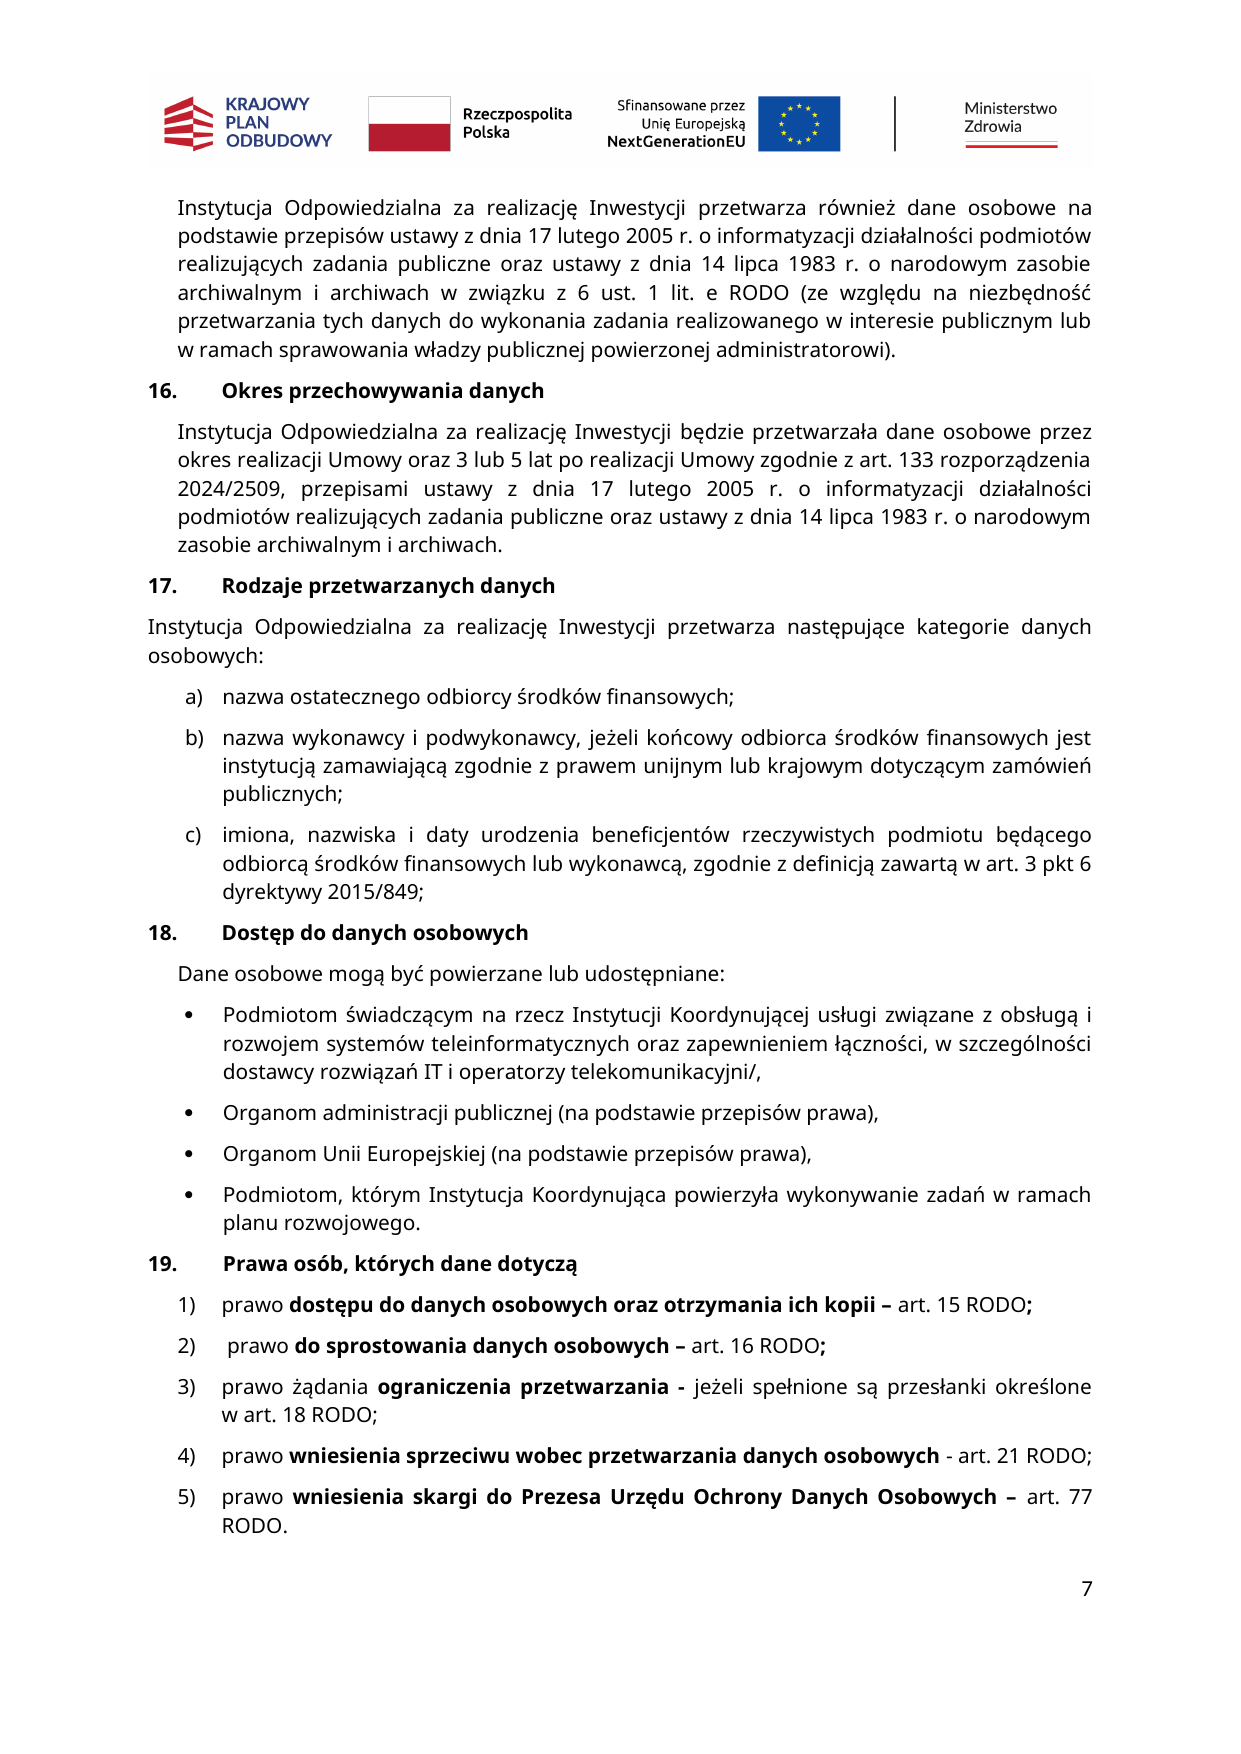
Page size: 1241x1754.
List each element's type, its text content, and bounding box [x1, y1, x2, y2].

list prawo żądania ograniczenia przetwarzania - jeżeli spełnione są przesłanki określone w art. 18 RODO; [177, 1372, 1093, 1429]
list prawo do sprostowania danych osobowych – art. 16 RODO; [177, 1331, 1093, 1359]
list Podmiotom, którym Instytucja Koordynująca powierzyła wykonywanie zadań w ramach planu rozwojowego. [185, 1180, 1093, 1237]
list Prawa osób, których dane dotyczą [148, 1249, 1093, 1278]
list prawo dostępu do danych osobowych oraz otrzymania ich kopii – art. 15 RODO; [177, 1290, 1093, 1319]
text Instytucja Odpowiedzialna za realizację Inwestycji będzie przetwarzała dane osobowe przez okres realizacji Umowy oraz 3 lub 5 lat po realizacji Umowy zgodnie z art. 133 rozporządzenia 2024/2509, przepisami ustawy z dnia 17 lutego 2005 r. o informatyzacji działalności podmiotów realizujących zadania publiczne oraz ustawy z dnia 14 lipca 1983 r. o narodowym zasobie archiwalnym i archiwach. [148, 417, 1093, 559]
text a) nazwa ostatecznego odbiorcy środków finansowych; [185, 682, 1093, 710]
list Dostęp do danych osobowych [148, 918, 1093, 947]
picture [147, 73, 1093, 168]
list Rodzaje przetwarzanych danych [148, 571, 1093, 600]
list prawo wniesienia sprzeciwu wobec przetwarzania danych osobowych - art. 21 RODO; [177, 1441, 1093, 1470]
text Dane osobowe mogą być powierzane lub udostępniane: [148, 959, 1093, 988]
list Podmiotom świadczącym na rzecz Instytucji Koordynującej usługi związane z obsługą i rozwojem systemów teleinformatycznych oraz zapewnieniem łączności, w szczególności dostawcy rozwiązań IT i operatorzy telekomunikacyjni/, [185, 1000, 1093, 1086]
list Organom Unii Europejskiej (na podstawie przepisów prawa), [185, 1139, 1093, 1167]
text Instytucja Odpowiedzialna za realizację Inwestycji przetwarza również dane osobowe na podstawie przepisów ustawy z dnia 17 lutego 2005 r. o informatyzacji działalności podmiotów realizujących zadania publiczne oraz ustawy z dnia 14 lipca 1983 r. o narodowym zasobie archiwalnym i archiwach w związku z 6 ust. 1 lit. e RODO (ze względu na niezbędność przetwarzania tych danych do wykonania zadania realizowanego w interesie publicznym lub w ramach sprawowania władzy publicznej powierzonej administratorowi). [148, 193, 1093, 363]
list Organom administracji publicznej (na podstawie przepisów prawa), [185, 1098, 1093, 1126]
list Okres przechowywania danych [148, 376, 1093, 404]
list prawo wniesienia skargi do Prezesa Urzędu Ochrony Danych Osobowych – art. 77 RODO. [177, 1482, 1093, 1539]
text c) imiona, nazwiska i daty urodzenia beneficjentów rzeczywistych podmiotu będącego odbiorcą środków finansowych lub wykonawcą, zgodnie z definicją zawartą w art. 3 pkt 6 dyrektywy 2015/849; [185, 821, 1093, 906]
text b) nazwa wykonawcy i podwykonawcy, jeżeli końcowy odbiorca środków finansowych jest instytucją zamawiającą zgodnie z prawem unijnym lub krajowym dotyczącym zamówień publicznych; [185, 723, 1093, 808]
text Instytucja Odpowiedzialna za realizację Inwestycji przetwarza następujące kategorie danych osobowych: [148, 612, 1093, 669]
